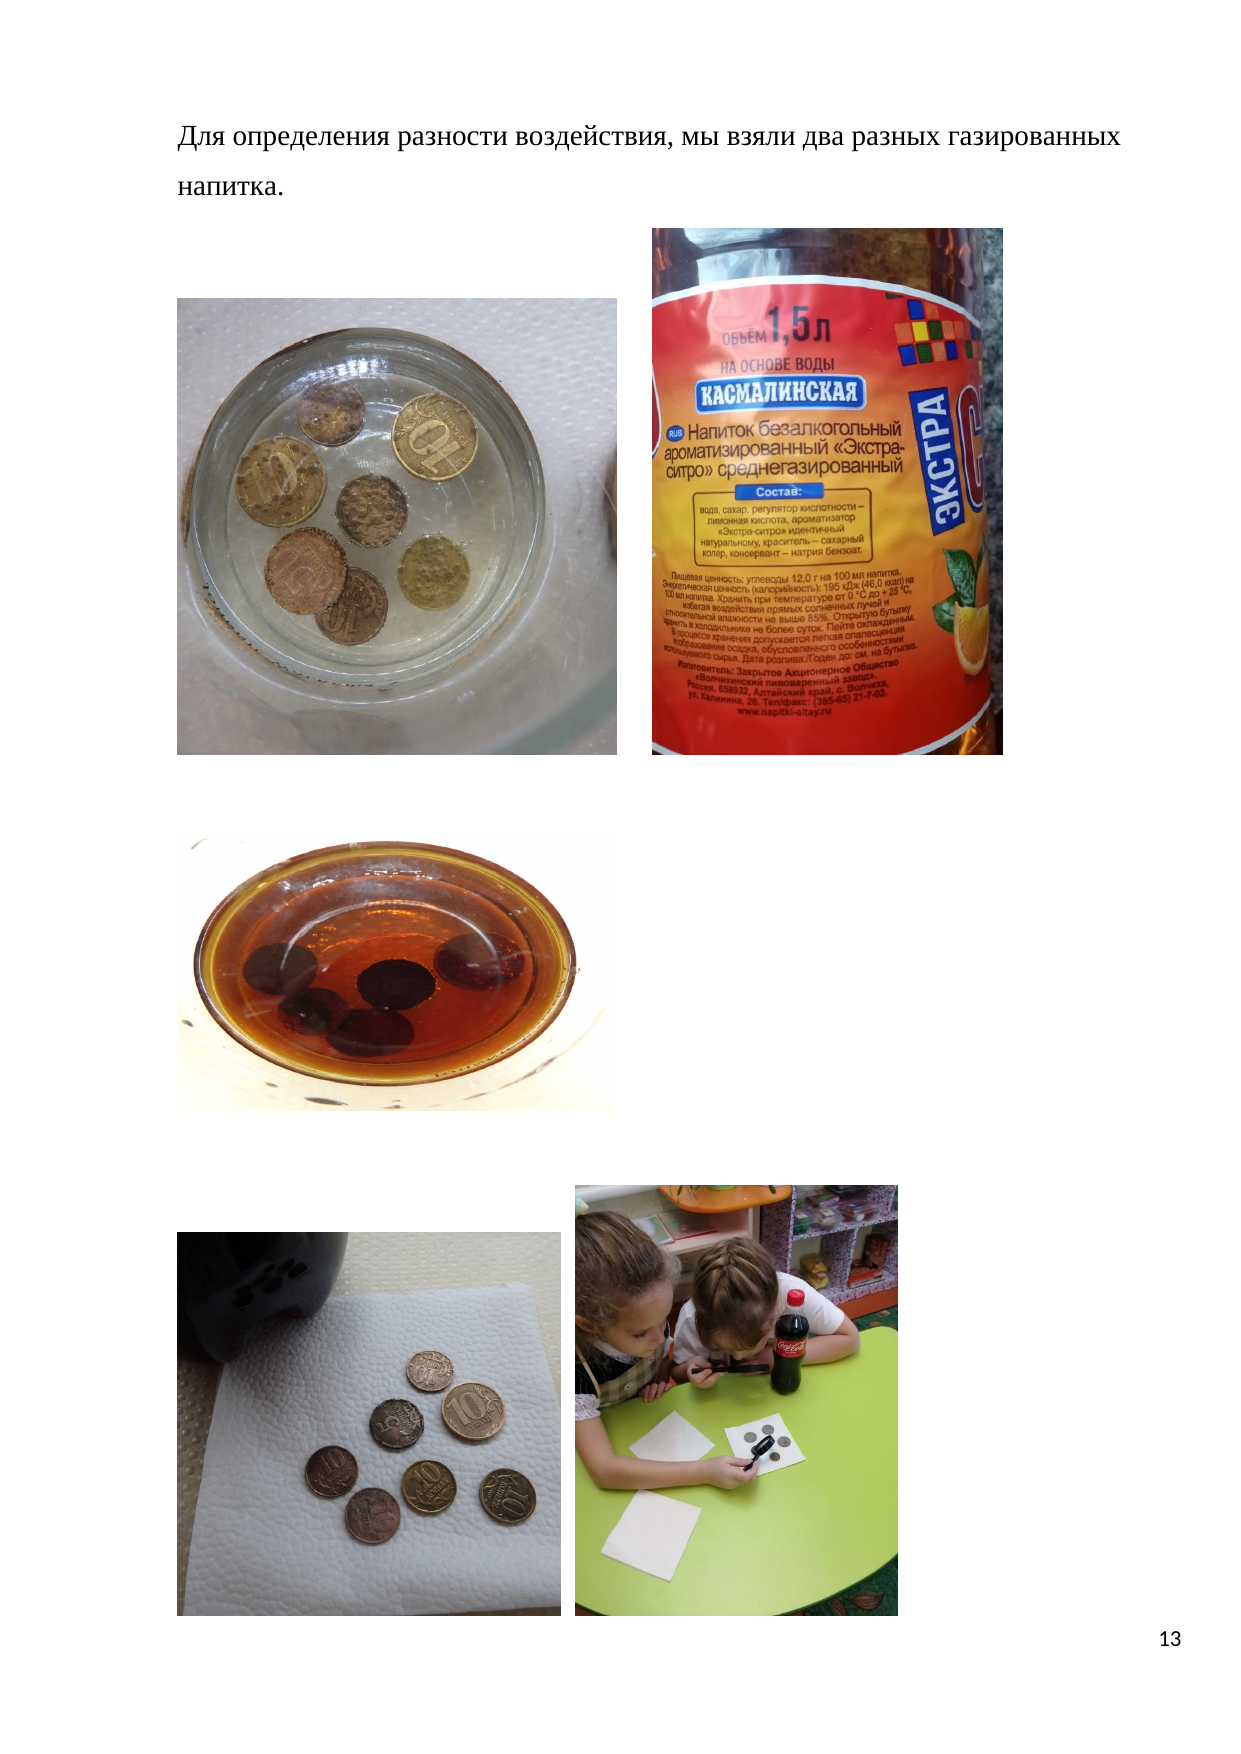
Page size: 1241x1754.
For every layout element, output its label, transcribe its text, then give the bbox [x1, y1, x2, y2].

picture [177, 1232, 561, 1616]
picture [652, 228, 1003, 755]
picture [177, 829, 614, 1111]
picture [575, 1185, 898, 1616]
text Для определения разности воздействия, мы взяли два разных газированных напитка. [177, 118, 1181, 202]
picture [177, 298, 617, 755]
